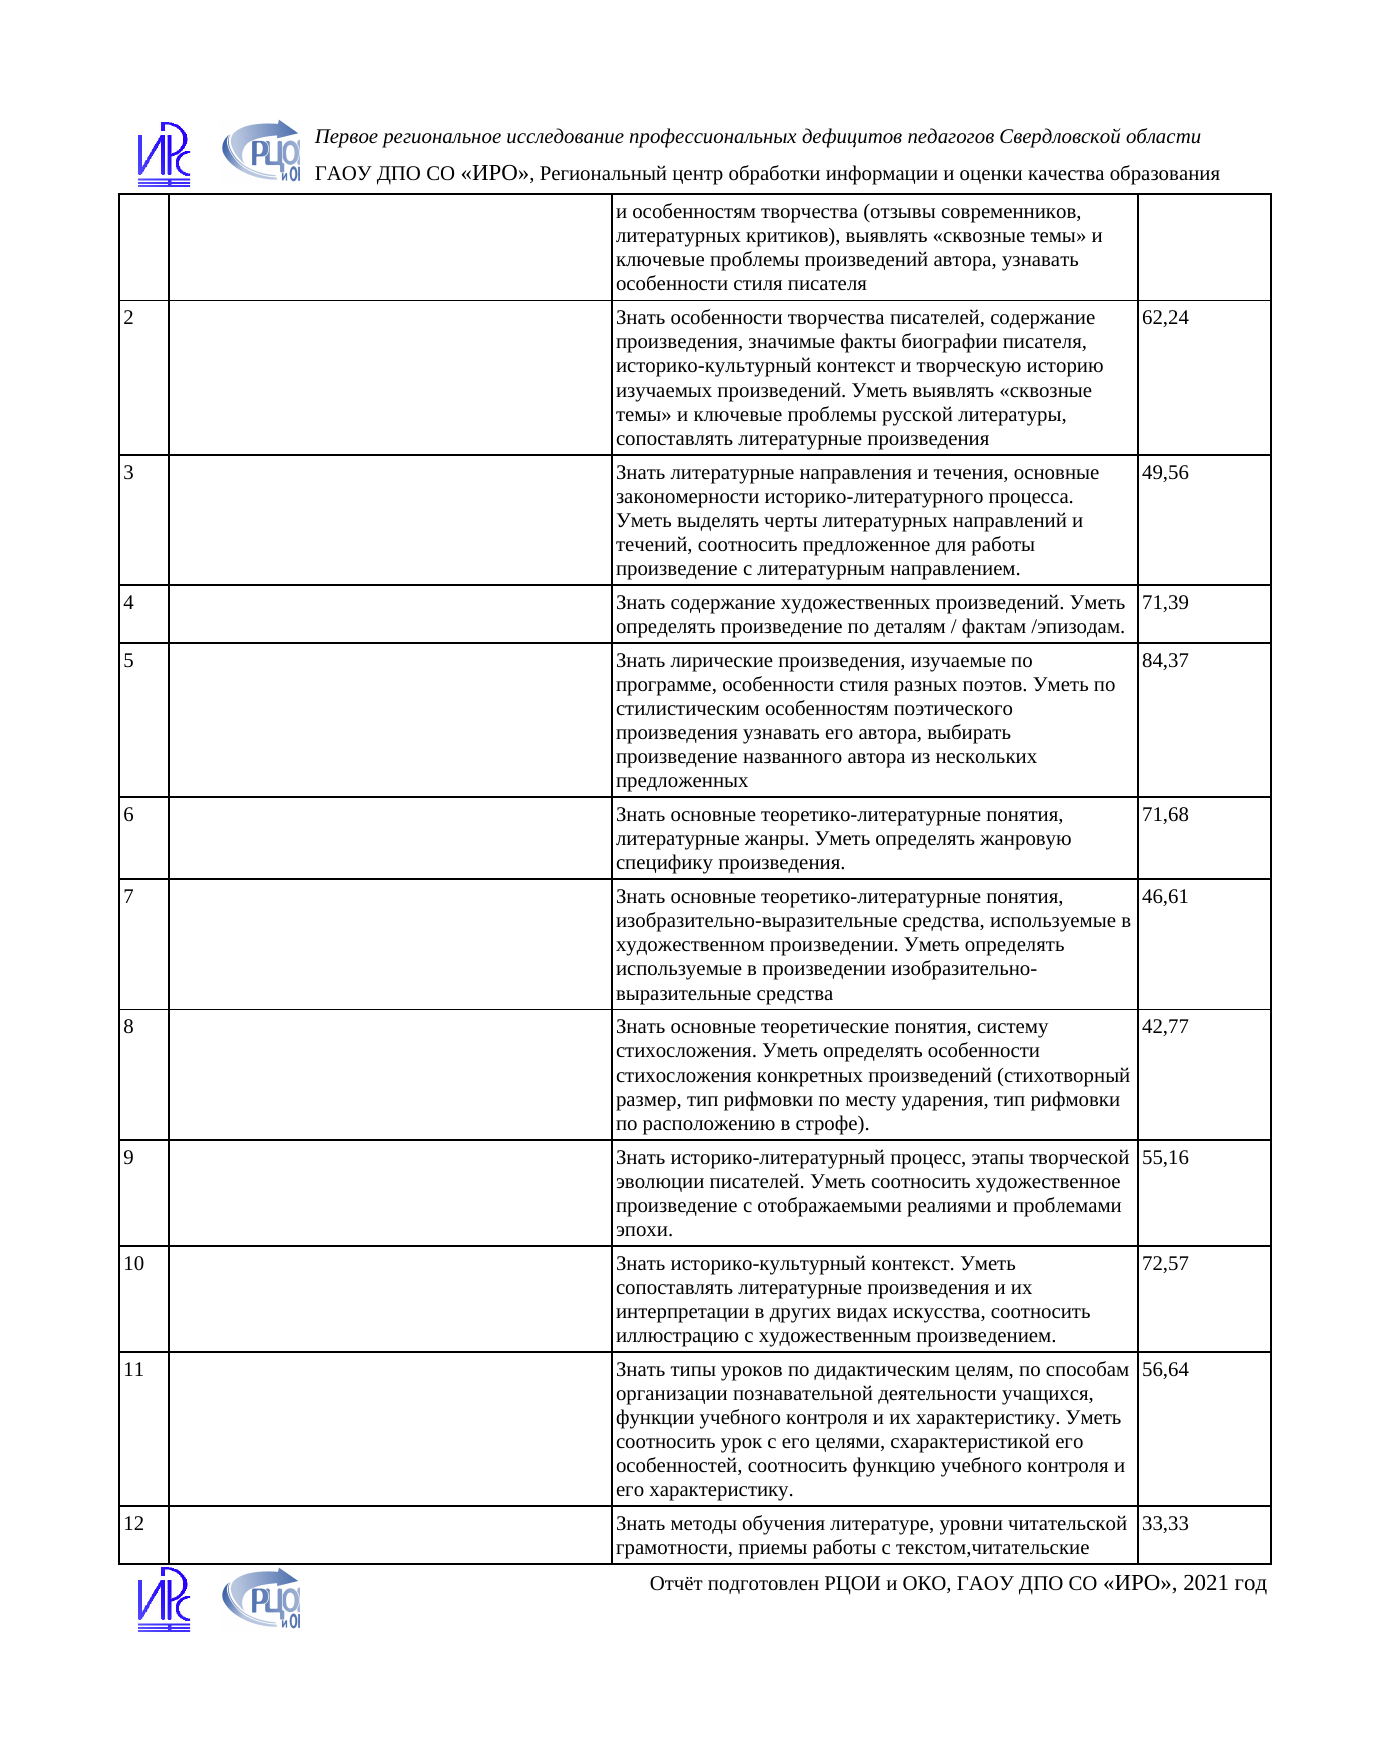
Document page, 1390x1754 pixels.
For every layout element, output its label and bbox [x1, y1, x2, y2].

table_cell [1139, 1247, 1270, 1351]
table_cell [120, 586, 168, 642]
table_cell [120, 1353, 168, 1505]
table_cell [613, 1141, 1137, 1245]
picture [219, 118, 300, 186]
table_cell [613, 644, 1137, 796]
table_cell [170, 1010, 611, 1139]
table_cell [613, 586, 1137, 642]
table_cell [1139, 644, 1270, 796]
table_cell [170, 301, 611, 454]
table_cell [613, 798, 1137, 878]
table_cell [170, 1353, 611, 1505]
table_cell [613, 301, 1137, 454]
table_cell [613, 1353, 1137, 1505]
table_cell [120, 1507, 168, 1563]
table_cell [120, 195, 168, 300]
table_cell [1139, 456, 1270, 584]
table_cell [1139, 1353, 1270, 1505]
table_cell [1139, 1507, 1270, 1563]
table_cell [1139, 798, 1270, 878]
table_cell [613, 880, 1137, 1009]
table_cell [1139, 301, 1270, 454]
table_cell [170, 586, 611, 642]
table_cell [1139, 1141, 1270, 1245]
table_cell [613, 1010, 1137, 1139]
table_cell [120, 1247, 168, 1351]
table_cell [613, 1507, 1137, 1563]
table_cell [120, 880, 168, 1009]
table_cell [170, 1507, 611, 1563]
table_cell [120, 1141, 168, 1245]
table_cell [120, 1010, 168, 1139]
table_cell [120, 456, 168, 584]
table_cell [613, 1247, 1137, 1351]
table_cell [170, 644, 611, 796]
table_cell [1139, 195, 1270, 300]
table_cell [1139, 1010, 1270, 1139]
table_cell [613, 195, 1137, 300]
table_cell [170, 1247, 611, 1351]
table_cell [1139, 880, 1270, 1009]
table_cell [120, 798, 168, 878]
table_cell [1139, 586, 1270, 642]
table_cell [170, 456, 611, 584]
picture [136, 120, 191, 189]
table_cell [613, 456, 1137, 584]
picture [219, 1565, 300, 1633]
table_cell [120, 301, 168, 454]
table_cell [170, 1141, 611, 1245]
table_cell [170, 798, 611, 878]
table_cell [170, 195, 611, 300]
table_cell [170, 880, 611, 1009]
picture [136, 1565, 191, 1634]
table_cell [120, 644, 168, 796]
